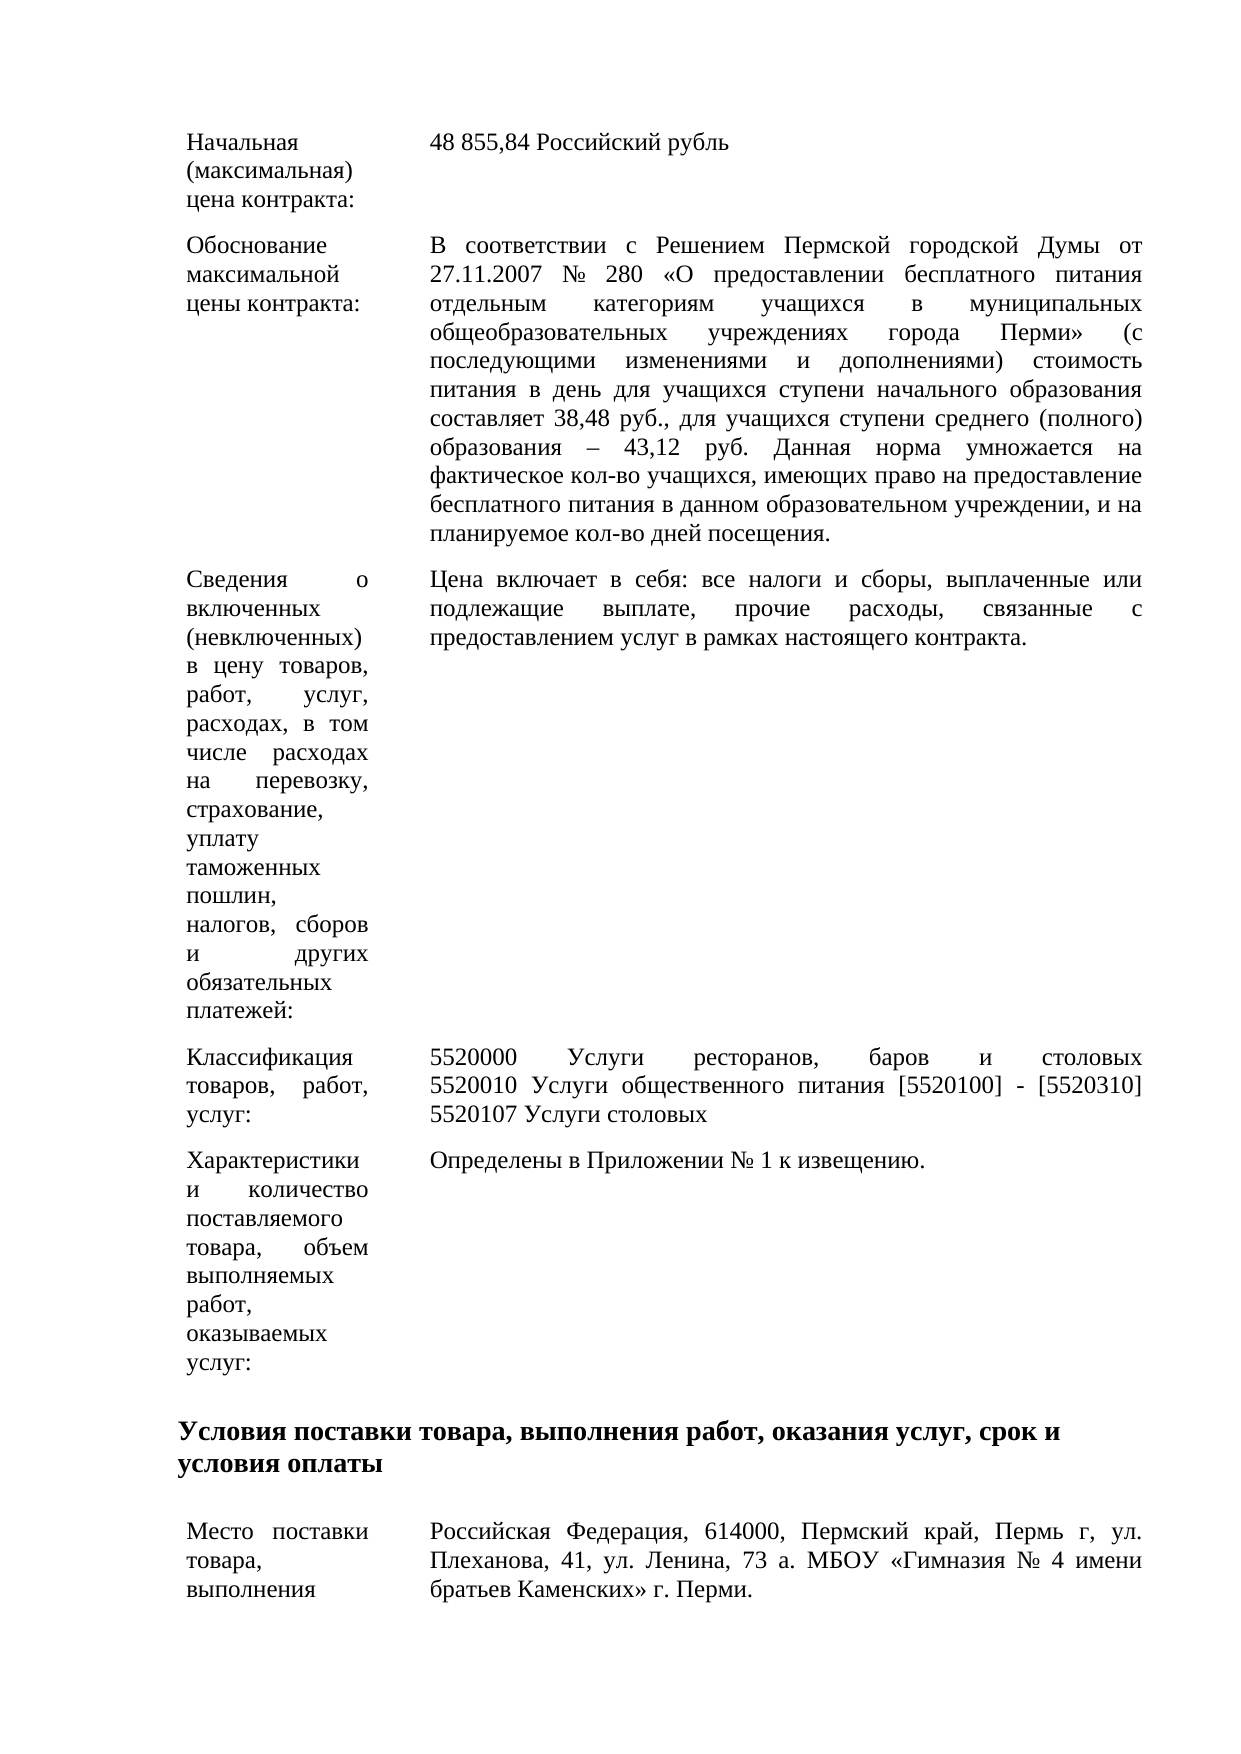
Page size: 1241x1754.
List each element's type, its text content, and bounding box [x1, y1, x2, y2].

table_cell 48 855,84 Российский рубль [421, 118, 1152, 222]
table_cell Характеристики и количество поставляемого товара, объем выполняемых работ, оказываемых услуг: [177, 1137, 421, 1384]
text Условия поставки товара, выполнения работ, оказания услуг, срок и условия оплаты [177, 1413, 1152, 1478]
table_cell Сведения о включенных (невключенных) в цену товаров, работ, услуг, расходах, в том числе расходах на перевозку, страхование, уплату таможенных пошлин, налогов, сборов и других обязательных платежей: [177, 556, 421, 1033]
table_cell Классификация товаров, работ, услуг: [177, 1033, 421, 1137]
table_cell В соответствии с Решением Пермской городской Думы от 27.11.2007 № 280 «О предоставлении бесплатного питания отдельным категориям учащихся в муниципальных общеобразовательных учреждениях города Перми» (с последующими изменениями и дополнениями) стоимость питания в день для учащихся ступени начального образования составляет 38,48 руб., для учащихся ступени среднего (полного) образования – 43,12 руб. Данная норма умножается на фактическое кол-во учащихся, имеющих право на предоставление бесплатного питания в данном образовательном учреждении, и на планируемое кол-во дней посещения. [421, 222, 1152, 556]
table_cell Обоснование максимальной цены контракта: [177, 222, 421, 556]
table_cell Определены в Приложении № 1 к извещению. [421, 1137, 1152, 1384]
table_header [421, 1508, 1152, 1611]
table_cell Начальная (максимальная) цена контракта: [177, 118, 421, 222]
table_cell Цена включает в себя: все налоги и сборы, выплаченные или подлежащие выплате, прочие расходы, связанные с предоставлением услуг в рамках настоящего контракта. [421, 556, 1152, 1033]
table_cell 5520000 Услуги ресторанов, баров и столовых 5520010 Услуги общественного питания [5520100] - [5520310] 5520107 Услуги столовых [421, 1033, 1152, 1137]
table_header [177, 1508, 421, 1611]
